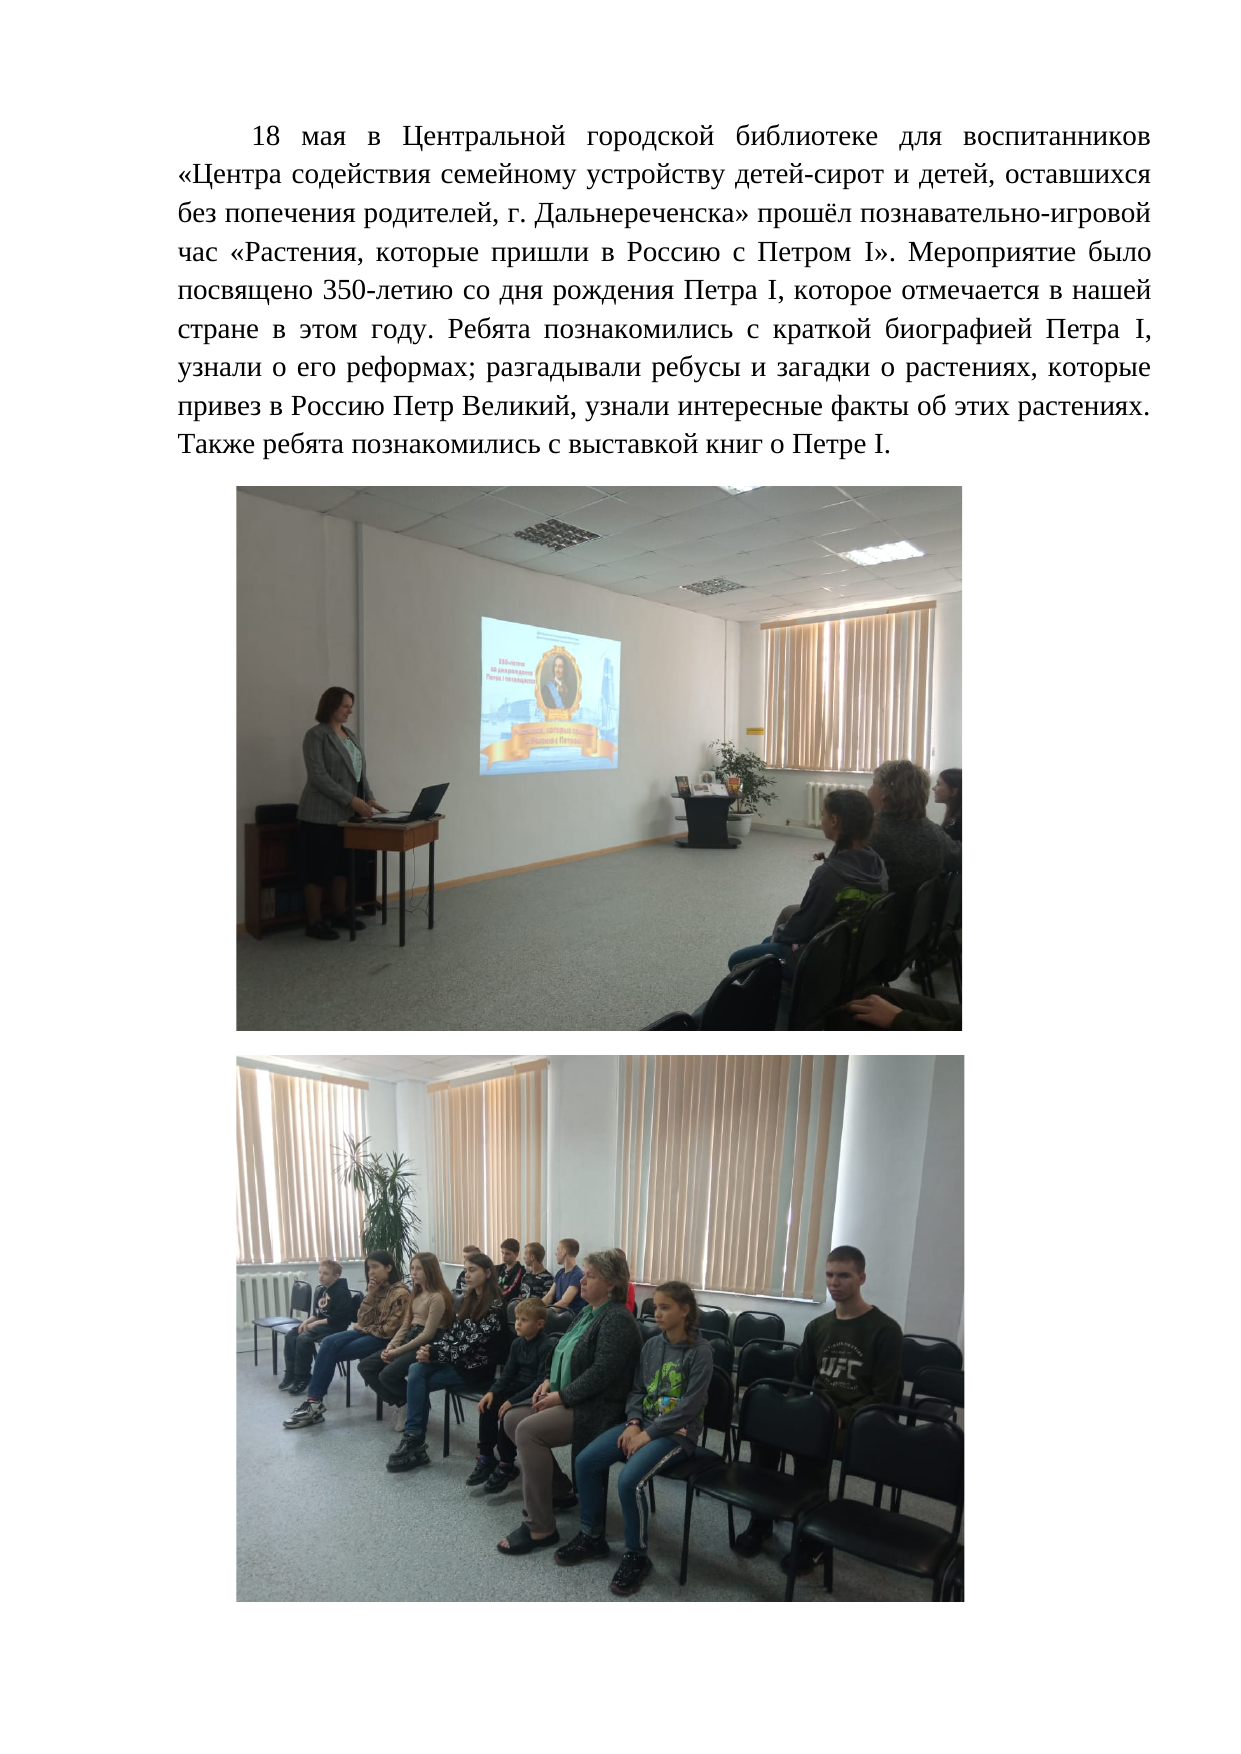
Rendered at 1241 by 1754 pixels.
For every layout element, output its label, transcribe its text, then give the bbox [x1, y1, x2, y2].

text 18 мая в Центральной городской библиотеке для воспитанников «Центра содействия семейному устройству детей-сирот и детей, оставшихся без попечения родителей, г. Дальнереченска» прошёл познавательно-игровой час «Растения, которые пришли в Россию с Петром I». Мероприятие было посвящено 350-летию со дня рождения Петра I, которое отмечается в нашей стране в этом году. Ребята познакомились с краткой биографией Петра I, узнали о его реформах; разгадывали ребусы и загадки о растениях, которые привез в Россию Петр Великий, узнали интересные факты об этих растениях. Также ребята познакомились с выставкой книг о Петре I. [177, 118, 1152, 460]
picture [236, 1055, 965, 1602]
picture [236, 486, 963, 1031]
